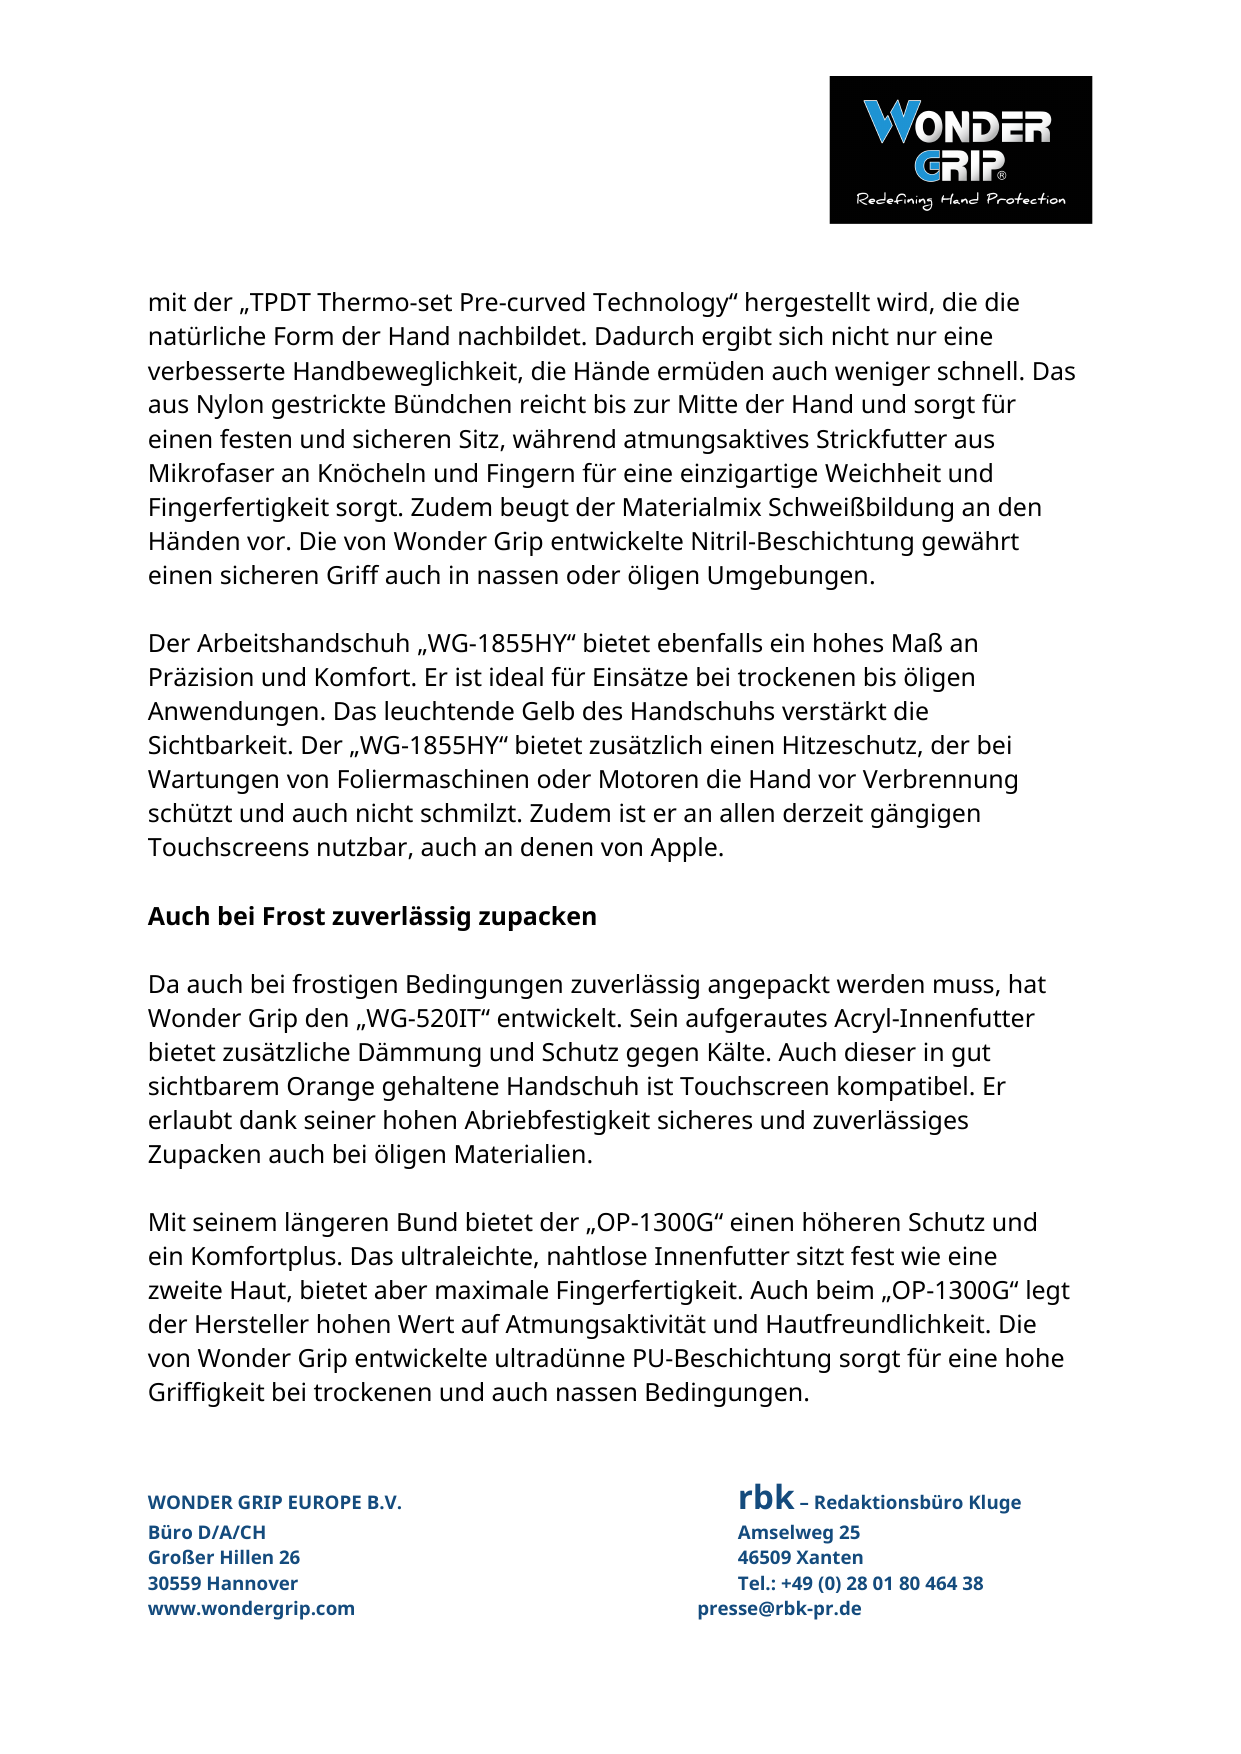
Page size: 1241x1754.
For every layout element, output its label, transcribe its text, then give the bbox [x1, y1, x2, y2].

text Mit seinem längeren Bund bietet der „OP-1300G“ einen höheren Schutz und ein Komfortplus. Das ultraleichte, nahtlose Innenfutter sitzt fest wie eine zweite Haut, bietet aber maximale Fingerfertigkeit. Auch beim „OP-1300G“ legt der Hersteller hohen Wert auf Atmungsaktivität und Hautfreundlichkeit. Die von Wonder Grip entwickelte ultradünne PU-Beschichtung sorgt für eine hohe Griffigkeit bei trockenen und auch nassen Bedingungen. [148, 1205, 1078, 1409]
text Der Arbeitshandschuh „WG-1855HY“ bietet ebenfalls ein hohes Maß an Präzision und Komfort. Er ist ideal für Einsätze bei trockenen bis öligen Anwendungen. Das leuchtende Gelb des Handschuhs verstärkt die Sichtbarkeit. Der „WG-1855HY“ bietet zusätzlich einen Hitzeschutz, der bei Wartungen von Foliermaschinen oder Motoren die Hand vor Verbrennung schützt und auch nicht schmilzt. Zudem ist er an allen derzeit gängigen Touchscreens nutzbar, auch an denen von Apple. [148, 626, 1078, 864]
text Auch bei Frost zuverlässig zupacken [148, 898, 1078, 932]
text Da auch bei frostigen Bedingungen zuverlässig angepackt werden muss, hat Wonder Grip den „WG-520IT“ entwickelt. Sein aufgerautes Acryl-Innenfutter bietet zusätzliche Dämmung und Schutz gegen Kälte. Auch dieser in gut sichtbarem Orange gehaltene Handschuh ist Touchscreen kompatibel. Er erlaubt dank seiner hohen Abriebfestigkeit sicheres und zuverlässiges Zupacken auch bei öligen Materialien. [148, 966, 1078, 1171]
picture [829, 76, 1093, 224]
